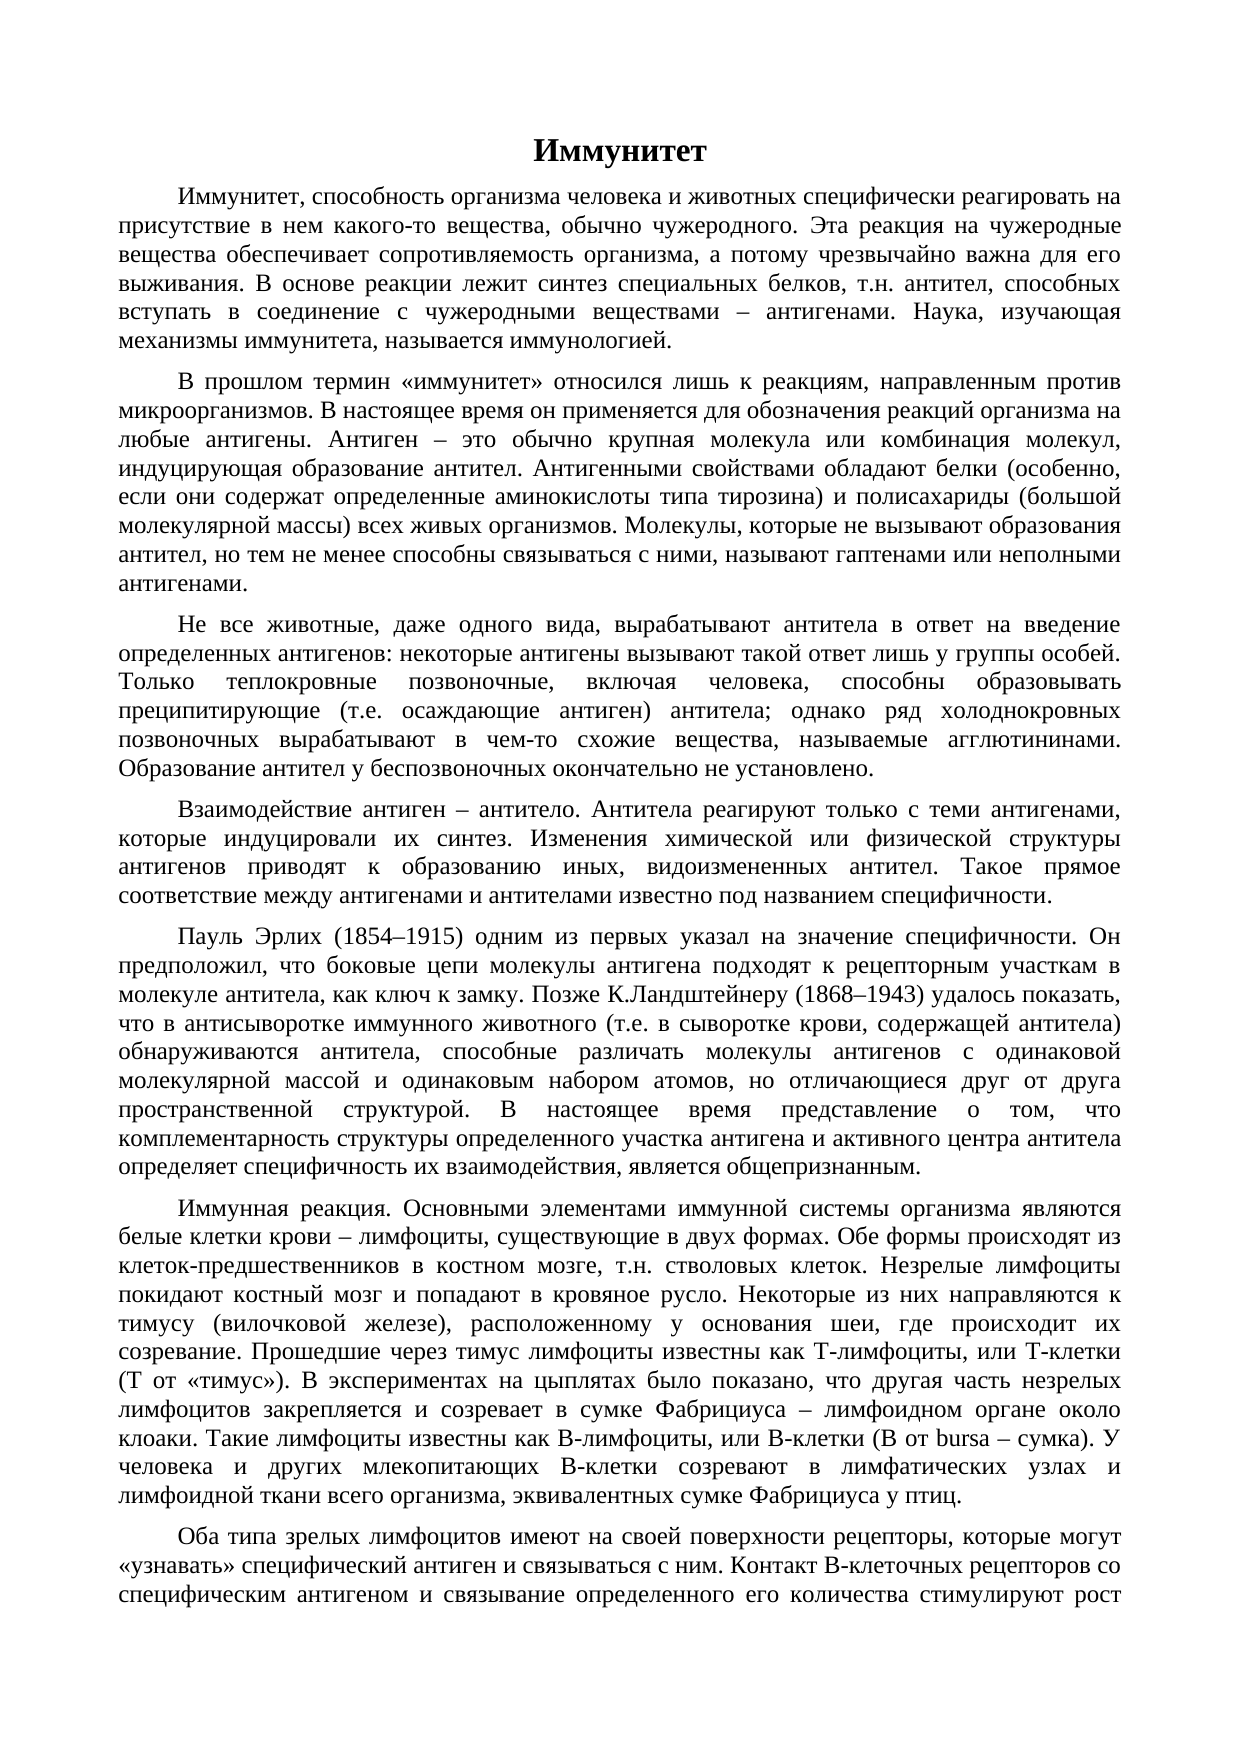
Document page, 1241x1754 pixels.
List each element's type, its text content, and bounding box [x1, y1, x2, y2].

text Иммунитет [118, 131, 1122, 169]
text Иммунитет, способность организма человека и животных специфически реагировать на присутствие в нем какого-то вещества, обычно чужеродного. Эта реакция на чужеродные вещества обеспечивает сопротивляемость организма, а потому чрезвычайно важна для его выживания. В основе реакции лежит синтез специальных белков, т.н. антител, способных вступать в соединение с чужеродными веществами – антигенами. Наука, изучающая механизмы иммунитета, называется иммунологией. [118, 181, 1122, 354]
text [118, 1521, 1122, 1608]
text Иммунная реакция. Основными элементами иммунной системы организма являются белые клетки крови – лимфоциты, существующие в двух формах. Обе формы происходят из клеток-предшественников в костном мозге, т.н. стволовых клеток. Незрелые лимфоциты покидают костный мозг и попадают в кровяное русло. Некоторые из них направляются к тимусу (вилочковой железе), расположенному у основания шеи, где происходит их созревание. Прошедшие через тимус лимфоциты известны как Т-лимфоциты, или Т-клетки (Т от «тимус»). В экспериментах на цыплятах было показано, что другая часть незрелых лимфоцитов закрепляется и созревает в сумке Фабрициуса – лимфоидном органе около клоаки. Такие лимфоциты известны как В-лимфоциты, или В-клетки (B от bursa – сумка). У человека и других млекопитающих В-клетки созревают в лимфатических узлах и лимфоидной ткани всего организма, эквивалентных сумке Фабрициуса у птиц. [118, 1193, 1122, 1509]
text Взаимодействие антиген – антитело. Антитела реагируют только с теми антигенами, которые индуцировали их синтез. Изменения химической или физической структуры антигенов приводят к образованию иных, видоизмененных антител. Такое прямое соответствие между антигенами и антителами известно под названием специфичности. [118, 794, 1122, 909]
text Не все животные, даже одного вида, вырабатывают антитела в ответ на введение определенных антигенов: некоторые антигены вызывают такой ответ лишь у группы особей. Только теплокровные позвоночные, включая человека, способны образовывать преципитирующие (т.е. осаждающие антиген) антитела; однако ряд холоднокровных позвоночных вырабатывают в чем-то схожие вещества, называемые агглютининами. Образование антител у беспозвоночных окончательно не установлено. [118, 609, 1122, 781]
text Пауль Эрлих (1854–1915) одним из первых указал на значение специфичности. Он предположил, что боковые цепи молекулы антигена подходят к рецепторным участкам в молекуле антитела, как ключ к замку. Позже К.Ландштейнеру (1868–1943) удалось показать, что в антисыворотке иммунного животного (т.е. в сыворотке крови, содержащей антитела) обнаруживаются антитела, способные различать молекулы антигенов с одинаковой молекулярной массой и одинаковым набором атомов, но отличающиеся друг от друга пространственной структурой. В настоящее время представление о том, что комплементарность структуры определенного участка антигена и активного центра антитела определяет специфичность их взаимодействия, является общепризнанным. [118, 921, 1122, 1180]
text В прошлом термин «иммунитет» относился лишь к реакциям, направленным против микроорганизмов. В настоящее время он применяется для обозначения реакций организма на любые антигены. Антиген – это обычно крупная молекула или комбинация молекул, индуцирующая образование антител. Антигенными свойствами обладают белки (особенно, если они содержат определенные аминокислоты типа тирозина) и полисахариды (большой молекулярной массы) всех живых организмов. Молекулы, которые не вызывают образования антител, но тем не менее способны связываться с ними, называют гаптенами или неполными антигенами. [118, 366, 1122, 596]
